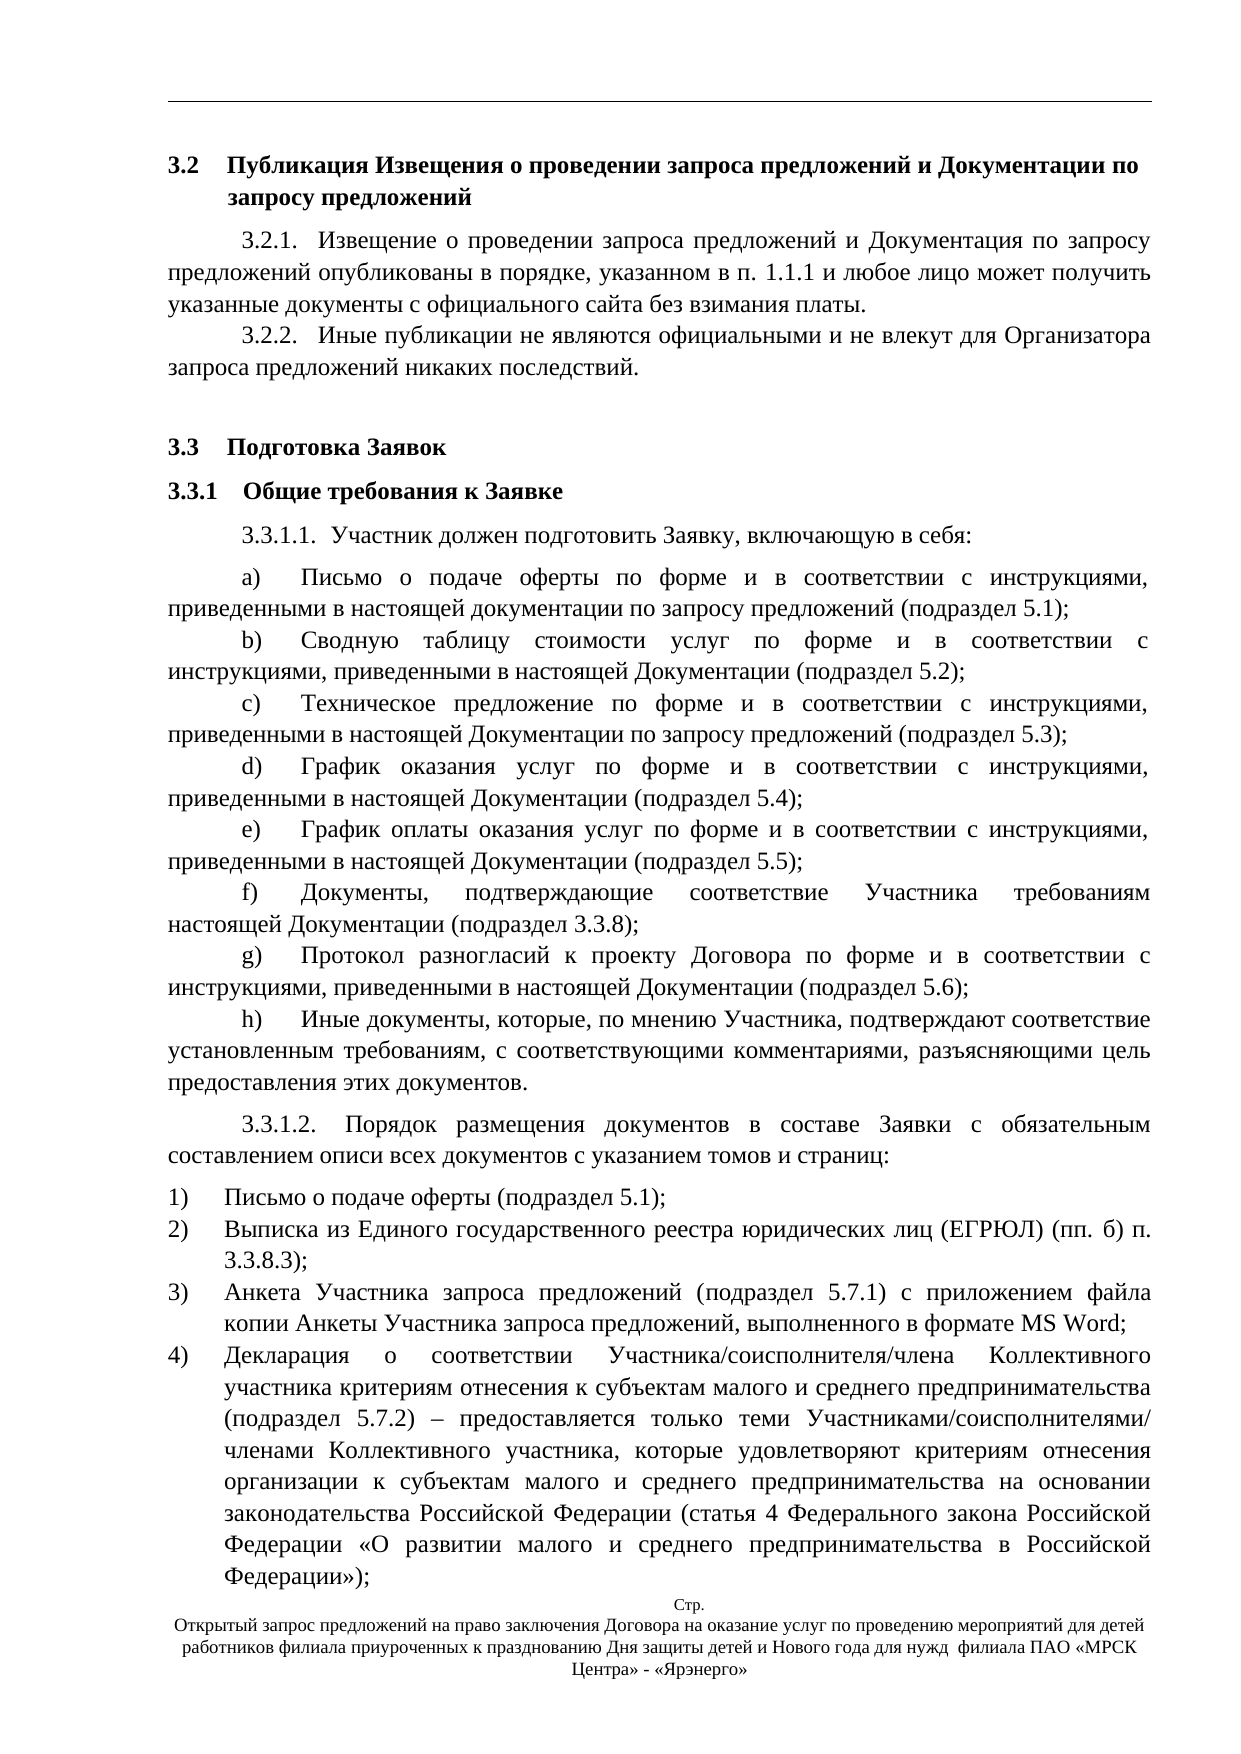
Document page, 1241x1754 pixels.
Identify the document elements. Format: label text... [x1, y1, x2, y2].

list График оплаты оказания услуг по форме и в соответствии с инструкциями, приведенными в настоящей Документации (подраздел 5.5); [168, 814, 1149, 874]
list Иные публикации не являются официальными и не влекут для Организатора запроса предложений никаких последствий. [168, 320, 1152, 381]
list Анкета Участника запроса предложений (подраздел 5.7.1) с приложением файла копии Анкеты Участника запроса предложений, выполненного в формате MS Word; [168, 1277, 1152, 1337]
list Письмо о подаче оферты по форме и в соответствии с инструкциями, приведенными в настоящей документации по запросу предложений (подраздел 5.1); [168, 562, 1148, 622]
subtitle Публикация Извещения о проведении запроса предложений и Документации по запросу предложений [168, 150, 1152, 210]
subtitle Подготовка Заявок [168, 432, 1152, 460]
list Протокол разногласий к проекту Договора по форме и в соответствии с инструкциями, приведенными в настоящей Документации (подраздел 5.6); [168, 941, 1151, 1001]
list Письмо о подаче оферты (подраздел 5.1); [168, 1182, 1152, 1211]
list Иные документы, которые, по мнению Участника, подтверждают соответствие установленным требованиям, с соответствующими комментариями, разъясняющими цель предоставления этих документов. [168, 1004, 1152, 1096]
list Документы, подтверждающие соответствие Участника требованиям настоящей Документации (подраздел 3.3.8); [168, 877, 1151, 938]
subtitle Общие требования к Заявке [168, 476, 1152, 504]
list Сводную таблицу стоимости услуг по форме и в соответствии с инструкциями, приведенными в настоящей Документации (подраздел 5.2); [168, 625, 1148, 685]
list Участник должен подготовить Заявку, включающую в себя: [168, 520, 1152, 548]
list Декларация о соответствии Участника/соисполнителя/члена Коллективного участника критериям отнесения к субъектам малого и среднего предпринимательства (подраздел 5.7.2) – предоставляется только теми Участниками/соисполнителями/ членами Коллективного участника, которые удовлетворяют критериям отнесения организации к субъектам малого и среднего предпринимательства на основании законодательства Российской Федерации (статья 4 Федерального закона Российской Федерации «О развитии малого и среднего предпринимательства в Российской Федерации»); [168, 1340, 1152, 1590]
list Техническое предложение по форме и в соответствии с инструкциями, приведенными в настоящей Документации по запросу предложений (подраздел 5.3); [168, 688, 1148, 748]
list Выписка из Единого государственного реестра юридических лиц (ЕГРЮЛ) (пп. б) п. 3.3.8.3); [168, 1214, 1152, 1274]
list График оказания услуг по форме и в соответствии с инструкциями, приведенными в настоящей Документации (подраздел 5.4); [168, 751, 1149, 811]
list Извещение о проведении запроса предложений и Документация по запросу предложений опубликованы в порядке, указанном в п. 1.1.1 и любое лицо может получить указанные документы с официального сайта без взимания платы. [168, 226, 1152, 317]
list Порядок размещения документов в составе Заявки с обязательным составлением описи всех документов с указанием томов и страниц: [168, 1109, 1152, 1169]
